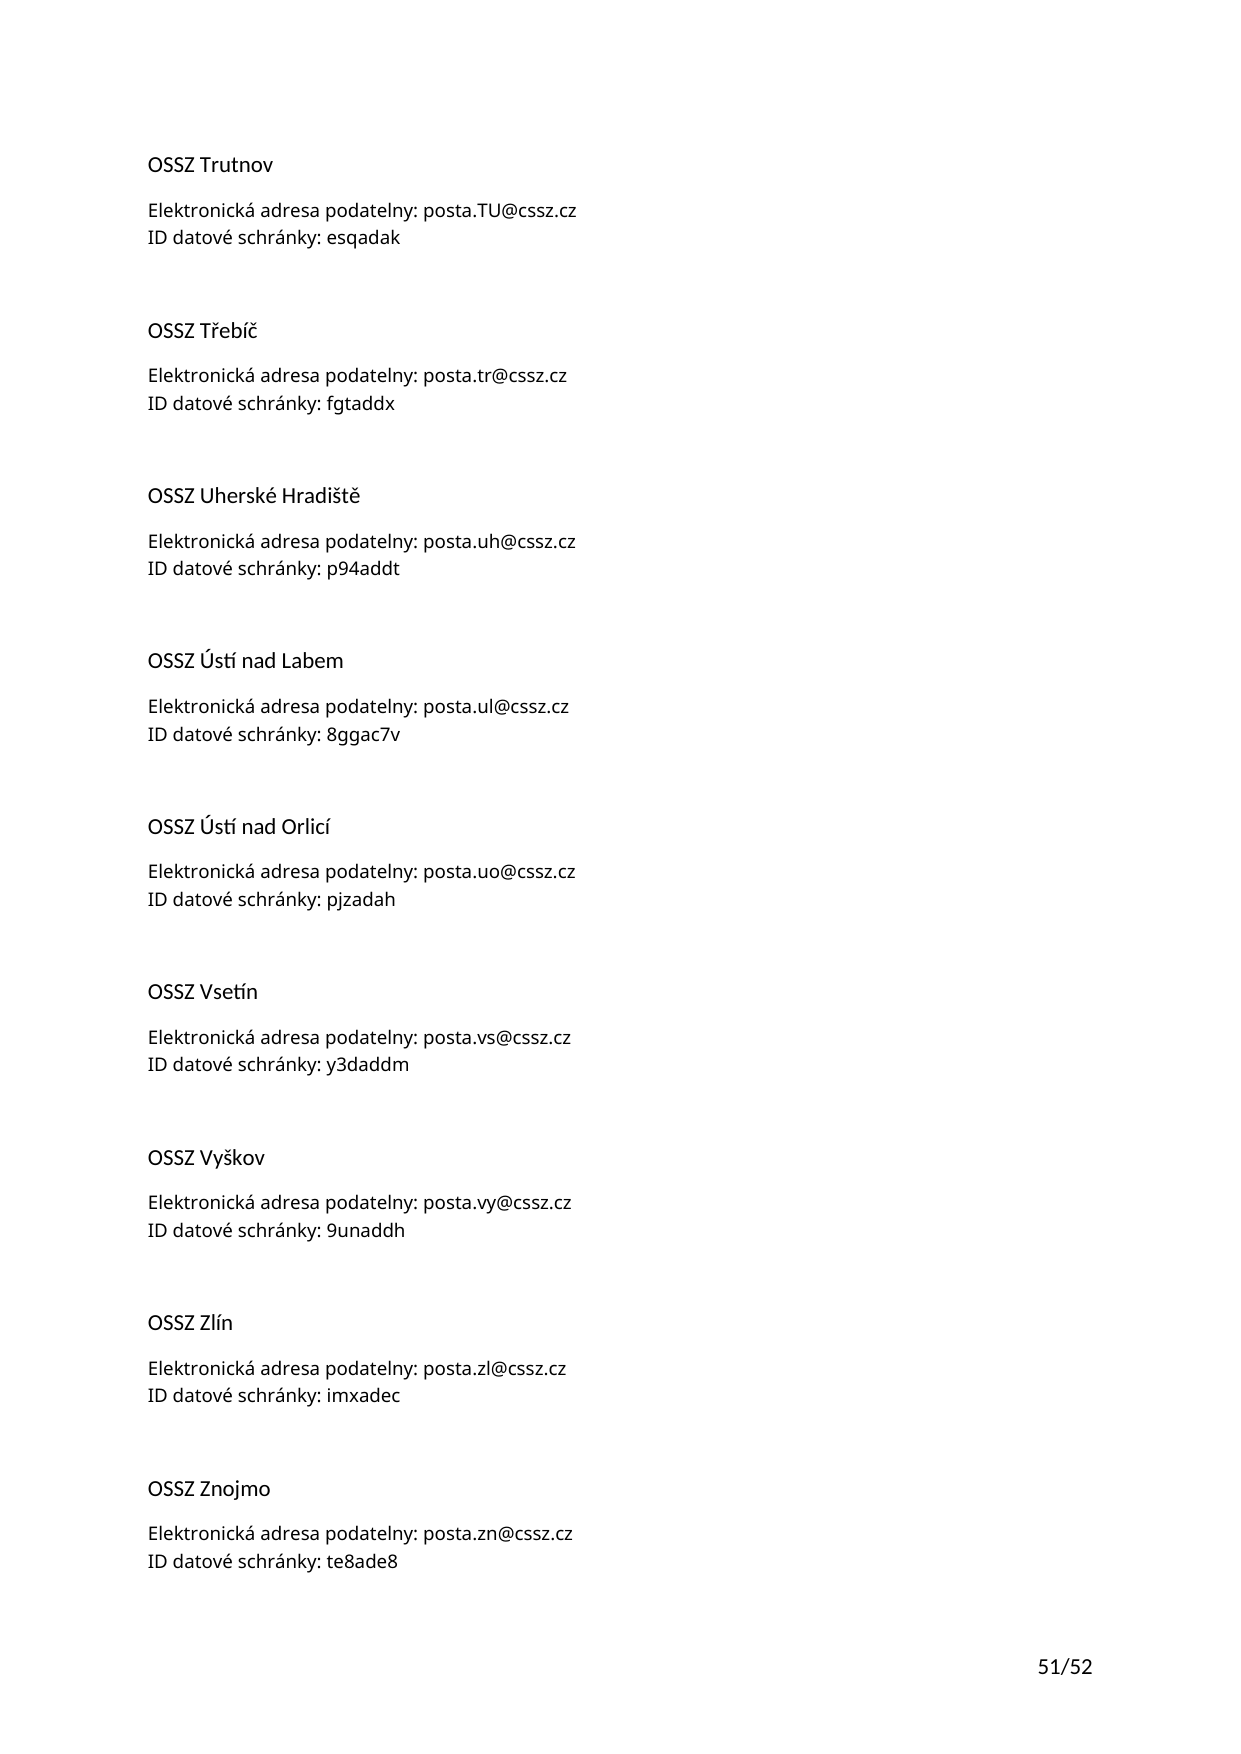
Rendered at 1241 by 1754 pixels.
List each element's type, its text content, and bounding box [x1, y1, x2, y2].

text OSSZ Uherské Hradiště [148, 481, 1093, 509]
text Elektronická adresa podatelny: posta.uo@cssz.cz ID datové schránky: pjzadah [148, 859, 1093, 912]
text Elektronická adresa podatelny: posta.TU@cssz.cz ID datové schránky: esqadak [148, 197, 1093, 250]
text OSSZ Zlín [148, 1308, 1093, 1336]
text Elektronická adresa podatelny: posta.zn@cssz.cz ID datové schránky: te8ade8 [148, 1521, 1093, 1573]
text OSSZ Znojmo [148, 1474, 1093, 1502]
text OSSZ Vyškov [148, 1143, 1093, 1171]
text OSSZ Ústí nad Labem [148, 647, 1093, 674]
text Elektronická adresa podatelny: posta.vs@cssz.cz ID datové schránky: y3daddm [148, 1024, 1093, 1077]
text Elektronická adresa podatelny: posta.vy@cssz.cz ID datové schránky: 9unaddh [148, 1190, 1093, 1243]
text Elektronická adresa podatelny: posta.zl@cssz.cz ID datové schránky: imxadec [148, 1355, 1093, 1408]
text OSSZ Třebíč [148, 316, 1093, 344]
text Elektronická adresa podatelny: posta.tr@cssz.cz ID datové schránky: fgtaddx [148, 363, 1093, 416]
text OSSZ Trutnov [148, 150, 1093, 178]
text Elektronická adresa podatelny: posta.uh@cssz.cz ID datové schránky: p94addt [148, 528, 1093, 581]
text Elektronická adresa podatelny: posta.ul@cssz.cz ID datové schránky: 8ggac7v [148, 693, 1093, 746]
text OSSZ Ústí nad Orlicí [148, 812, 1093, 840]
text OSSZ Vsetín [148, 977, 1093, 1005]
